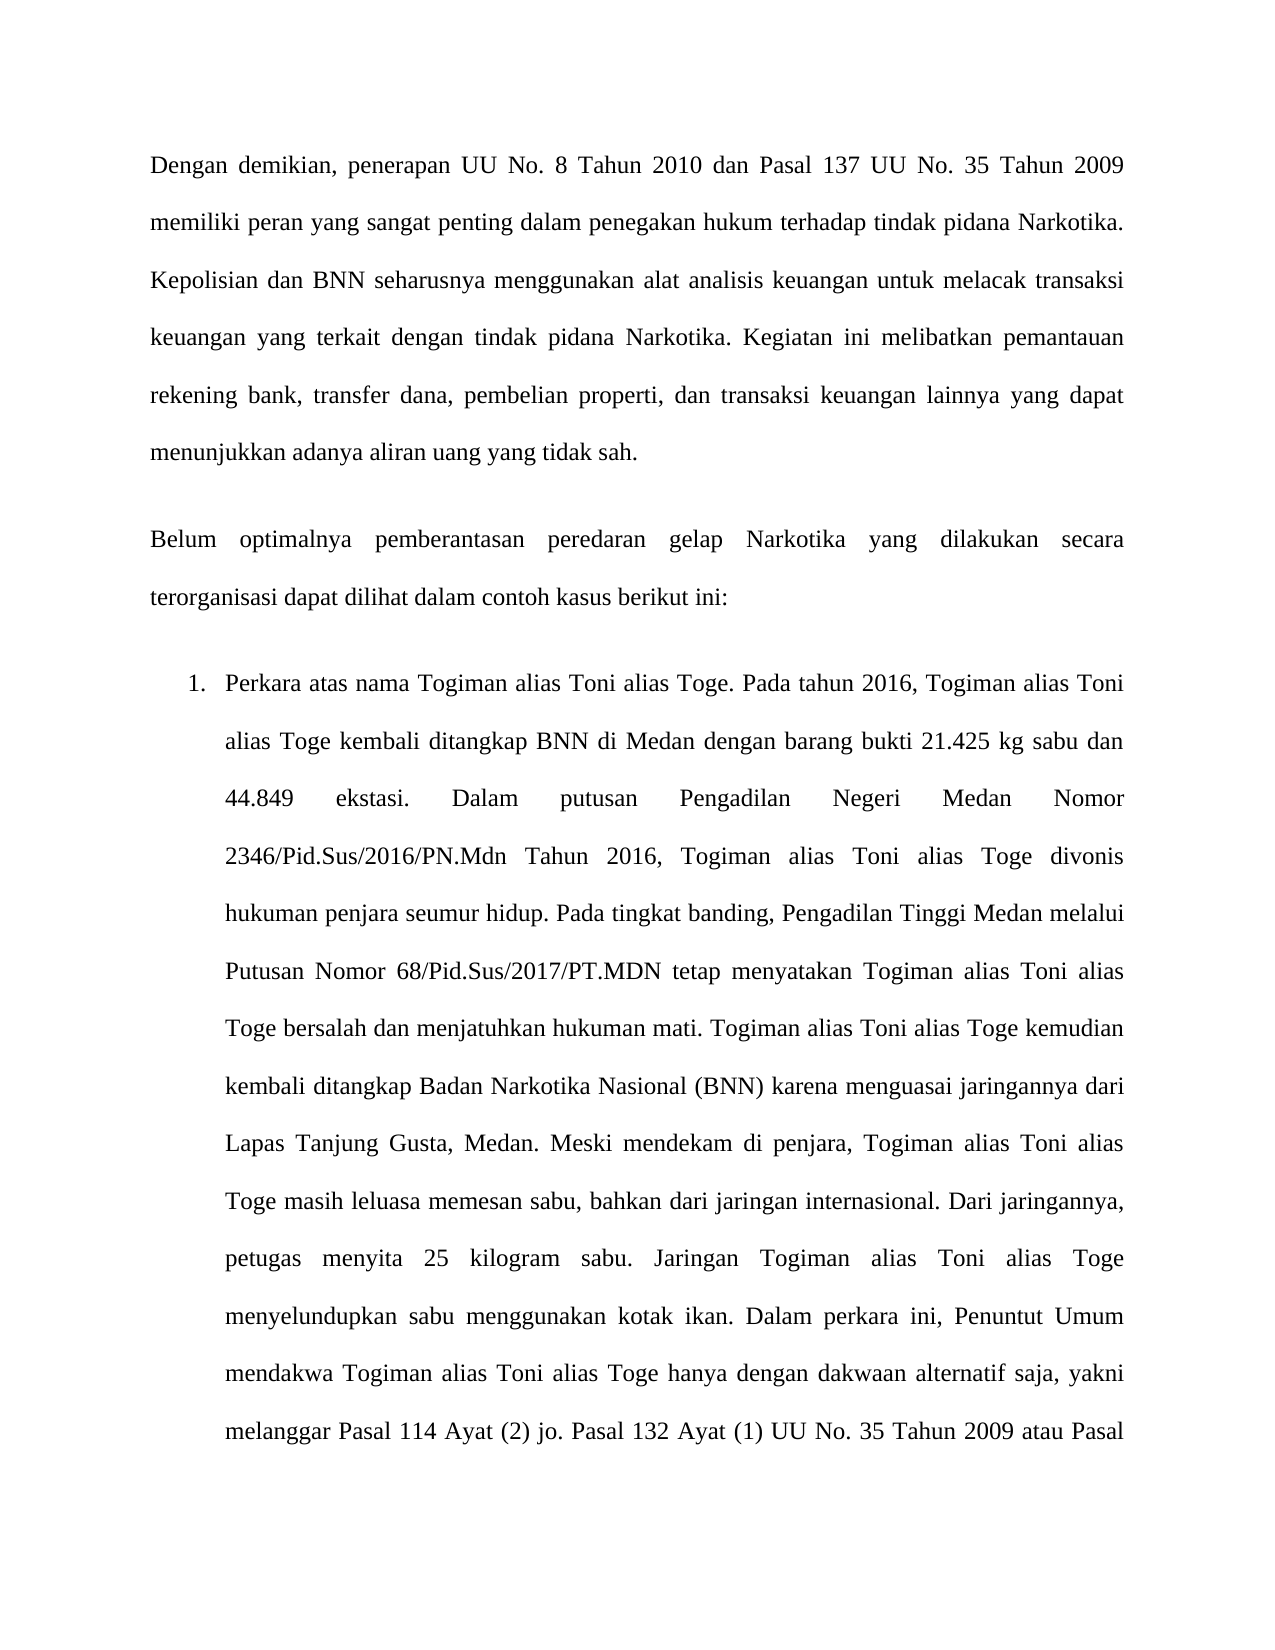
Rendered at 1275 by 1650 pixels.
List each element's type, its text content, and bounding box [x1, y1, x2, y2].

text Belum optimalnya pemberantasan peredaran gelap Narkotika yang dilakukan secara terorganisasi dapat dilihat dalam contoh kasus berikut ini: [150, 524, 1125, 610]
text Dengan demikian, penerapan UU No. 8 Tahun 2010 dan Pasal 137 UU No. 35 Tahun 2009 memiliki peran yang sangat penting dalam penegakan hukum terhadap tindak pidana Narkotika. Kepolisian dan BNN seharusnya menggunakan alat analisis keuangan untuk melacak transaksi keuangan yang terkait dengan tindak pidana Narkotika. Kegiatan ini melibatkan pemantauan rekening bank, transfer dana, pembelian properti, dan transaksi keuangan lainnya yang dapat menunjukkan adanya aliran uang yang tidak sah. [150, 150, 1125, 466]
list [187, 668, 1125, 1444]
